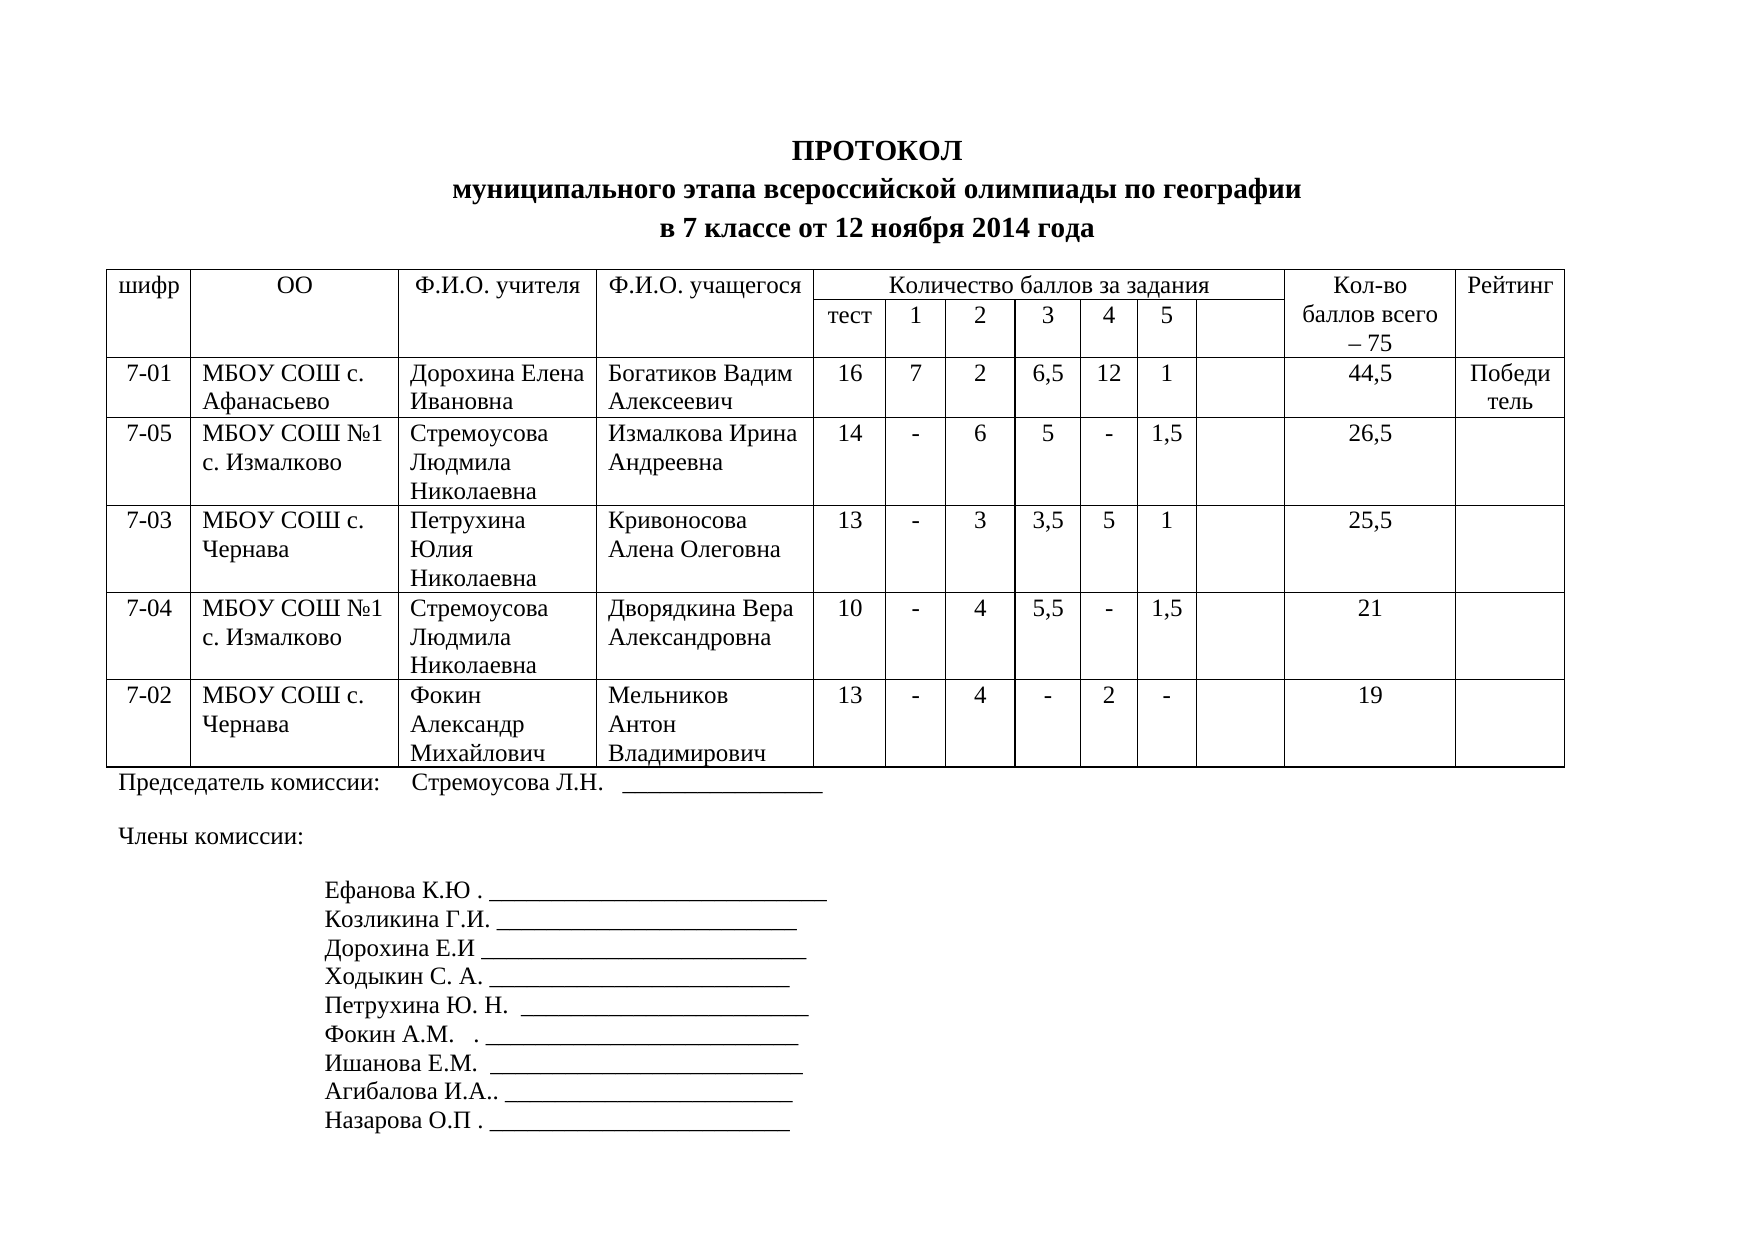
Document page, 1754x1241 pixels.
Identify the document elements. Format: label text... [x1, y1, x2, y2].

table_cell 4 [946, 680, 1014, 766]
text Ишанова Е.М. _________________________ [118, 1048, 1636, 1076]
table_header Ф.И.О. учителя [399, 270, 596, 357]
table_cell Богатиков Вадим Алексеевич [597, 358, 813, 417]
table_cell Петрухина Юлия Николаевна [399, 506, 596, 592]
table_cell - [1016, 680, 1080, 766]
table_cell 3 [946, 506, 1014, 592]
table_cell - [1081, 418, 1137, 504]
table_cell 26,5 [1285, 418, 1455, 504]
table_cell - [886, 418, 945, 504]
table_cell Стремоусова Людмила Николаевна [399, 593, 596, 679]
text Агибалова И.А.. _______________________ [118, 1076, 1636, 1105]
table_cell 7-01 [107, 358, 190, 417]
table_cell 13 [814, 680, 885, 766]
text муниципального этапа всероссийской олимпиады по географии [118, 171, 1636, 205]
table_cell 5 [1081, 506, 1137, 592]
table_cell 19 [1285, 680, 1455, 766]
table_cell [1456, 506, 1564, 592]
table_cell 7 [886, 358, 945, 417]
table_cell 14 [814, 418, 885, 504]
table_cell [1197, 300, 1284, 357]
table_cell МБОУ СОШ с. Афанасьево [191, 358, 398, 417]
text Петрухина Ю. Н. _______________________ [118, 990, 1636, 1019]
table_cell Кривоносова Алена Олеговна [597, 506, 813, 592]
table_cell 6 [946, 418, 1014, 504]
table_cell МБОУ СОШ с. Чернава [191, 680, 398, 766]
text ПРОТОКОЛ [118, 133, 1636, 166]
table_cell 3 [1016, 300, 1080, 357]
table_cell - [886, 506, 945, 592]
table_cell 1 [1138, 358, 1196, 417]
table_header ОО [191, 270, 398, 357]
table_cell [1456, 418, 1564, 504]
table_cell - [886, 593, 945, 679]
table_cell [1197, 506, 1284, 592]
table_cell 16 [814, 358, 885, 417]
table_header Рейтинг [1456, 270, 1564, 357]
table_cell [1197, 418, 1284, 504]
table_cell 1 [1138, 506, 1196, 592]
table_header Количество баллов за задания [814, 270, 1284, 299]
table_cell Измалкова Ирина Андреевна [597, 418, 813, 504]
text Председатель комиссии: Стремоусова Л.Н. ________________ [118, 767, 1636, 796]
text Назарова О.П . ________________________ [118, 1105, 1636, 1134]
table_cell 5 [1016, 418, 1080, 504]
table_cell 7-05 [107, 418, 190, 504]
table_cell Дворядкина Вера Александровна [597, 593, 813, 679]
table_cell - [1138, 680, 1196, 766]
table_cell [1197, 680, 1284, 766]
table_cell Победитель [1456, 358, 1564, 417]
table_header Ф.И.О. учащегося [597, 270, 813, 357]
text в 7 классе от 12 ноября 2014 года [118, 210, 1636, 243]
text Дорохина Е.И __________________________ [118, 933, 1636, 961]
text Члены комиссии: [118, 821, 1636, 850]
table_cell - [886, 680, 945, 766]
table_cell 25,5 [1285, 506, 1455, 592]
table_cell 6,5 [1016, 358, 1080, 417]
text Ефанова К.Ю . ___________________________ [118, 875, 1636, 904]
table_cell 3,5 [1016, 506, 1080, 592]
table_cell [1456, 593, 1564, 679]
table_cell 7-03 [107, 506, 190, 592]
table_cell 2 [946, 300, 1014, 357]
table_cell - [1081, 593, 1137, 679]
table_cell [1197, 358, 1284, 417]
text Козликина Г.И. ________________________ [118, 904, 1636, 933]
table_cell [1456, 680, 1564, 766]
table_cell 4 [946, 593, 1014, 679]
table_cell 7-02 [107, 680, 190, 766]
table_cell Дорохина Елена Ивановна [399, 358, 596, 417]
table_cell МБОУ СОШ №1 с. Измалково [191, 418, 398, 504]
table_header Кол-во баллов всего – 75 [1285, 270, 1455, 357]
table_header шифр [107, 270, 190, 357]
table_cell 7-04 [107, 593, 190, 679]
table_cell МБОУ СОШ с. Чернава [191, 506, 398, 592]
table_cell МБОУ СОШ №1 с. Измалково [191, 593, 398, 679]
table_cell 21 [1285, 593, 1455, 679]
table_cell 44,5 [1285, 358, 1455, 417]
table_cell Стремоусова Людмила Николаевна [399, 418, 596, 504]
table_cell 1 [886, 300, 945, 357]
table_cell 13 [814, 506, 885, 592]
table_cell 1,5 [1138, 593, 1196, 679]
table_cell Мельников Антон Владимирович [597, 680, 813, 766]
table_cell 5,5 [1016, 593, 1080, 679]
table_cell 5 [1138, 300, 1196, 357]
table_cell 1,5 [1138, 418, 1196, 504]
table_cell 12 [1081, 358, 1137, 417]
text Ходыкин С. А. ________________________ [118, 961, 1636, 990]
table_cell 4 [1081, 300, 1137, 357]
table_cell 10 [814, 593, 885, 679]
table_cell Фокин Александр Михайлович [399, 680, 596, 766]
table_cell 2 [946, 358, 1014, 417]
text Фокин А.М. . _________________________ [118, 1019, 1636, 1048]
table_cell [1197, 593, 1284, 679]
table_cell 2 [1081, 680, 1137, 766]
table_cell тест [814, 300, 885, 357]
